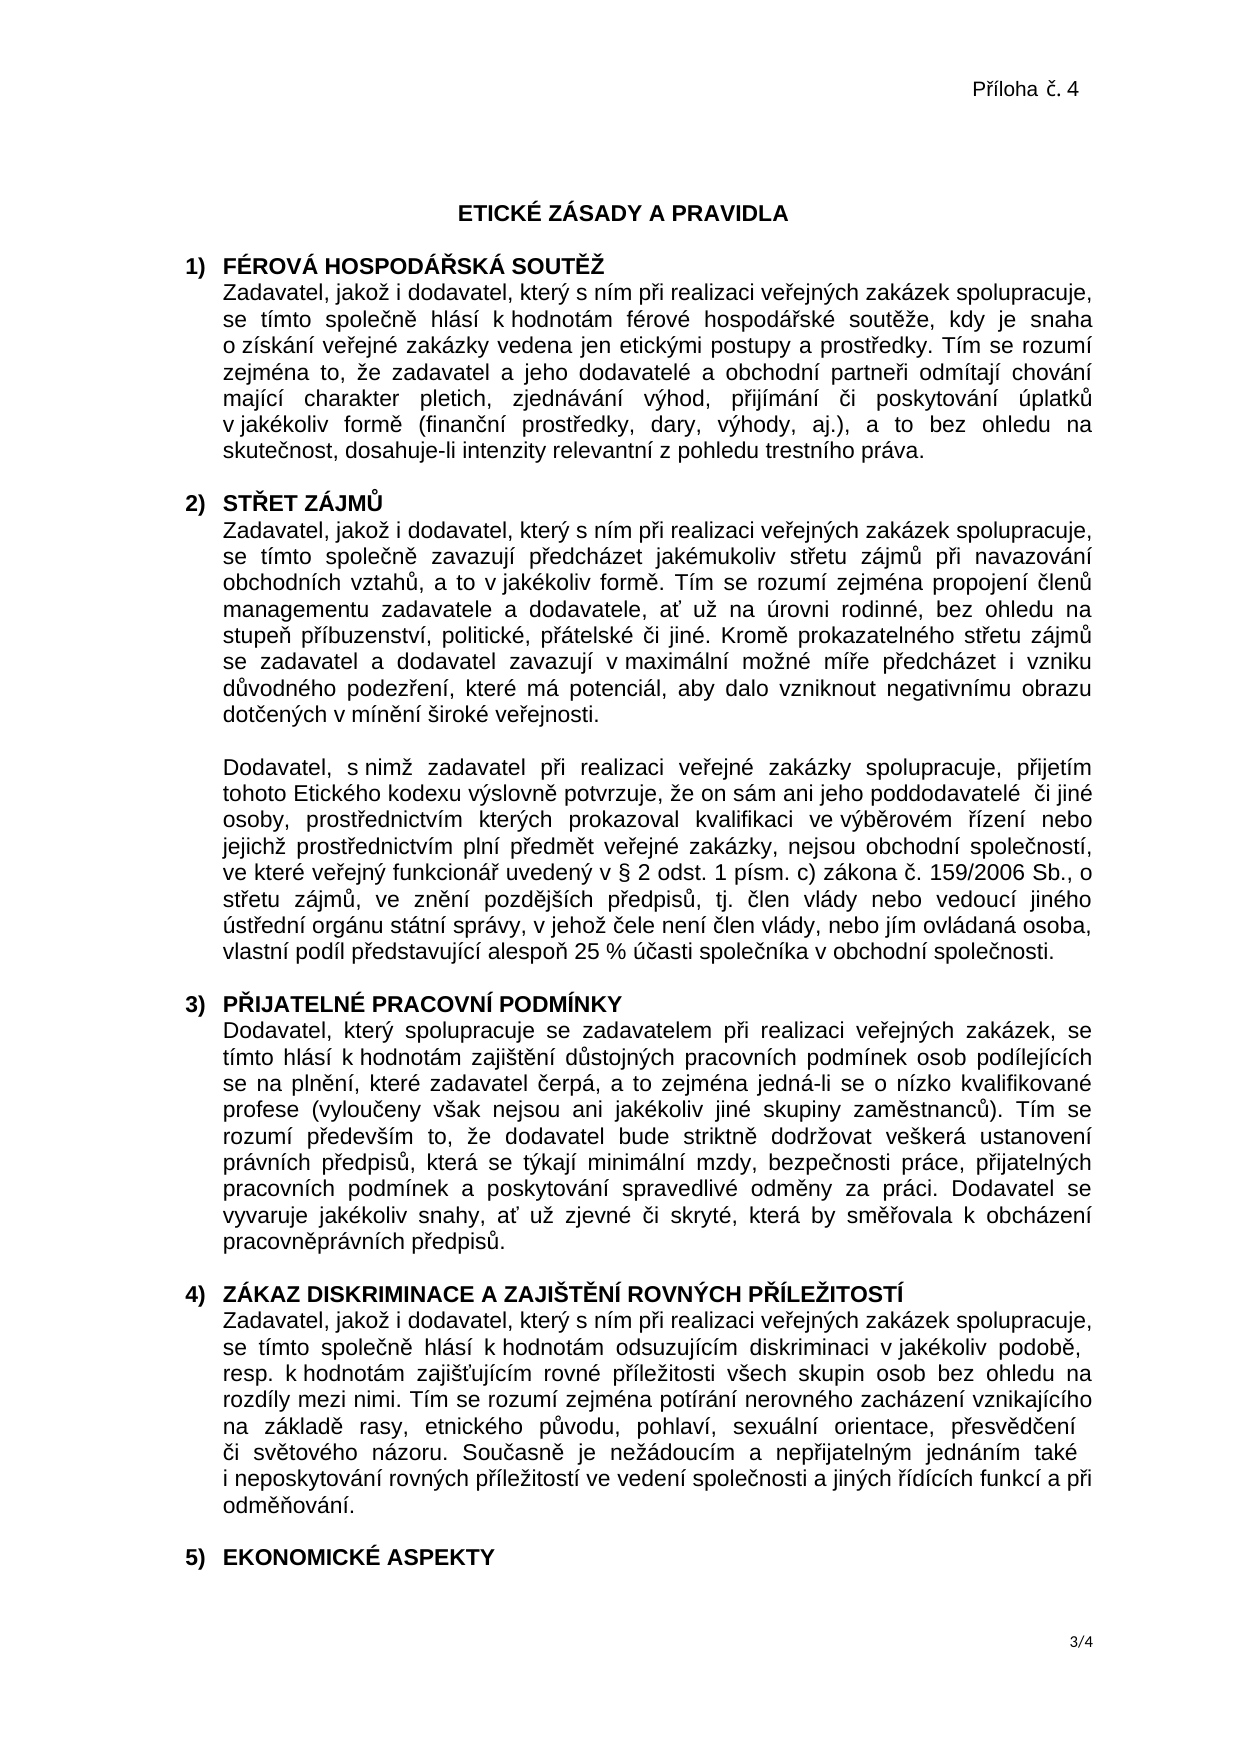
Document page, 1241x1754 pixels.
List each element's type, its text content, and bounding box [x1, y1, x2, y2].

list ZÁKAZ DISKRIMINACE A ZAJIŠTĚNÍ ROVNÝCH PŘÍLEŽITOSTÍ [185, 1281, 1093, 1307]
list Zadavatel, jakož i dodavatel, který s ním při realizaci veřejných zakázek spolupracuje, se tímto společně hlásí k hodnotám férové hospodářské soutěže, kdy je snaha o získání veřejné zakázky vedena jen etickými postupy a prostředky. Tím se rozumí zejména to, že zadavatel a jeho dodavatelé a obchodní partneři odmítají chování mající charakter pletich, zjednávání výhod, přijímání či poskytování úplatků v jakékoliv formě (finanční prostředky, dary, výhody, aj.), a to bez ohledu na skutečnost, dosahuje-li intenzity relevantní z pohledu trestního práva. [223, 279, 1093, 464]
list Dodavatel, s nimž zadavatel při realizaci veřejné zakázky spolupracuje, přijetím tohoto Etického kodexu výslovně potvrzuje, že on sám ani jeho poddodavatelé či jiné osoby, prostřednictvím kterých prokazoval kvalifikaci ve výběrovém řízení nebo jejichž prostřednictvím plní předmět veřejné zakázky, nejsou obchodní společností, ve které veřejný funkcionář uvedený v § 2 odst. 1 písm. c) zákona č. 159/2006 Sb., o střetu zájmů, ve znění pozdějších předpisů, tj. člen vlády nebo vedoucí jiného ústřední orgánu státní správy, v jehož čele není člen vlády, nebo jím ovládaná osoba, vlastní podíl představující alespoň 25 % účasti společníka v obchodní společnosti. [223, 754, 1093, 964]
list Dodavatel, který spolupracuje se zadavatelem při realizaci veřejných zakázek, se tímto hlásí k hodnotám zajištění důstojných pracovních podmínek osob podílejících se na plnění, které zadavatel čerpá, a to zejména jedná-li se o nízko kvalifikované profese (vyloučeny však nejsou ani jakékoliv jiné skupiny zaměstnanců). Tím se rozumí především to, že dodavatel bude striktně dodržovat veškerá ustanovení právních předpisů, která se týkají minimální mzdy, bezpečnosti práce, přijatelných pracovních podmínek a poskytování spravedlivé odměny za práci. Dodavatel se vyvaruje jakékoliv snahy, ať už zjevné či skryté, která by směřovala k obcházení pracovněprávních předpisů. [223, 1017, 1093, 1254]
list PŘIJATELNÉ PRACOVNÍ PODMÍNKY [185, 991, 1093, 1017]
list Zadavatel, jakož i dodavatel, který s ním při realizaci veřejných zakázek spolupracuje, se tímto společně hlásí k hodnotám odsuzujícím diskriminaci v jakékoliv podobě, resp. k hodnotám zajišťujícím rovné příležitosti všech skupin osob bez ohledu na rozdíly mezi nimi. Tím se rozumí zejména potírání nerovného zacházení vznikajícího na základě rasy, etnického původu, pohlaví, sexuální orientace, přesvědčení či světového názoru. Současně je nežádoucím a nepřijatelným jednáním také i neposkytování rovných příležitostí ve vedení společnosti a jiných řídících funkcí a při odměňování. [223, 1307, 1093, 1518]
list FÉROVÁ HOSPODÁŘSKÁ SOUTĚŽ [185, 253, 1093, 279]
list STŘET ZÁJMŮ [185, 490, 1093, 517]
list Zadavatel, jakož i dodavatel, který s ním při realizaci veřejných zakázek spolupracuje, se tímto společně zavazují předcházet jakémukoliv střetu zájmů při navazování obchodních vztahů, a to v jakékoliv formě. Tím se rozumí zejména propojení členů managementu zadavatele a dodavatele, ať už na úrovni rodinné, bez ohledu na stupeň příbuzenství, politické, přátelské či jiné. Kromě prokazatelného střetu zájmů se zadavatel a dodavatel zavazují v maximální možné míře předcházet i vzniku důvodného podezření, které má potenciál, aby dalo vzniknout negativnímu obrazu dotčených v mínění široké veřejnosti. [223, 517, 1093, 727]
text ETICKÉ ZÁSADY A PRAVIDLA [148, 200, 1093, 227]
list EKONOMICKÉ ASPEKTY [185, 1544, 1093, 1571]
